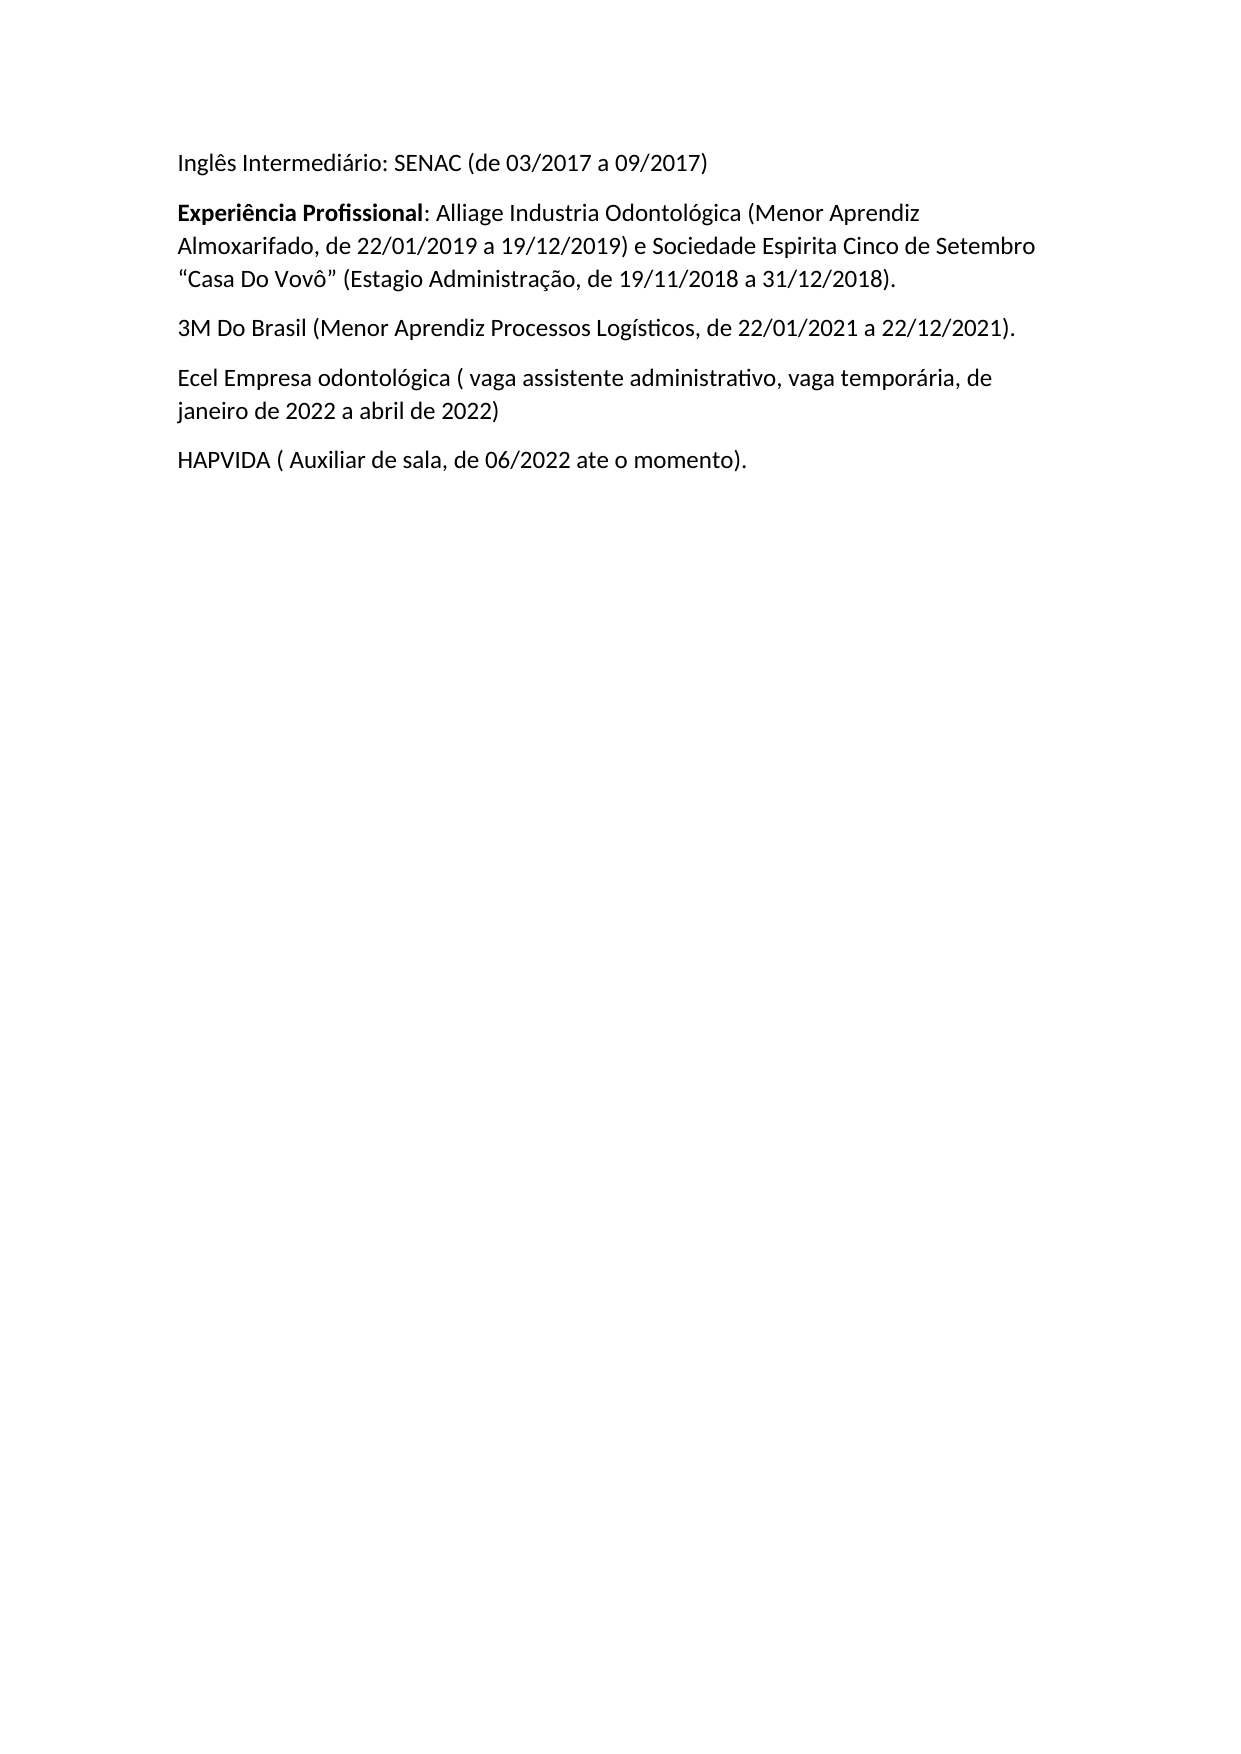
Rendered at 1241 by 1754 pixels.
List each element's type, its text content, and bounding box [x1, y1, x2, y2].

text HAPVIDA ( Auxiliar de sala, de 06/2022 ate o momento). [177, 445, 1063, 475]
text 3M Do Brasil (Menor Aprendiz Processos Logísticos, de 22/01/2021 a 22/12/2021). [177, 313, 1063, 343]
text Inglês Intermediário: SENAC (de 03/2017 a 09/2017) [177, 148, 1063, 178]
text Experiência Profissional: Alliage Industria Odontológica (Menor Aprendiz Almoxarifado, de 22/01/2019 a 19/12/2019) e Sociedade Espirita Cinco de Setembro “Casa Do Vovô” (Estagio Administração, de 19/11/2018 a 31/12/2018). [177, 197, 1063, 293]
text Ecel Empresa odontológica ( vaga assistente administrativo, vaga temporária, de janeiro de 2022 a abril de 2022) [177, 362, 1063, 426]
